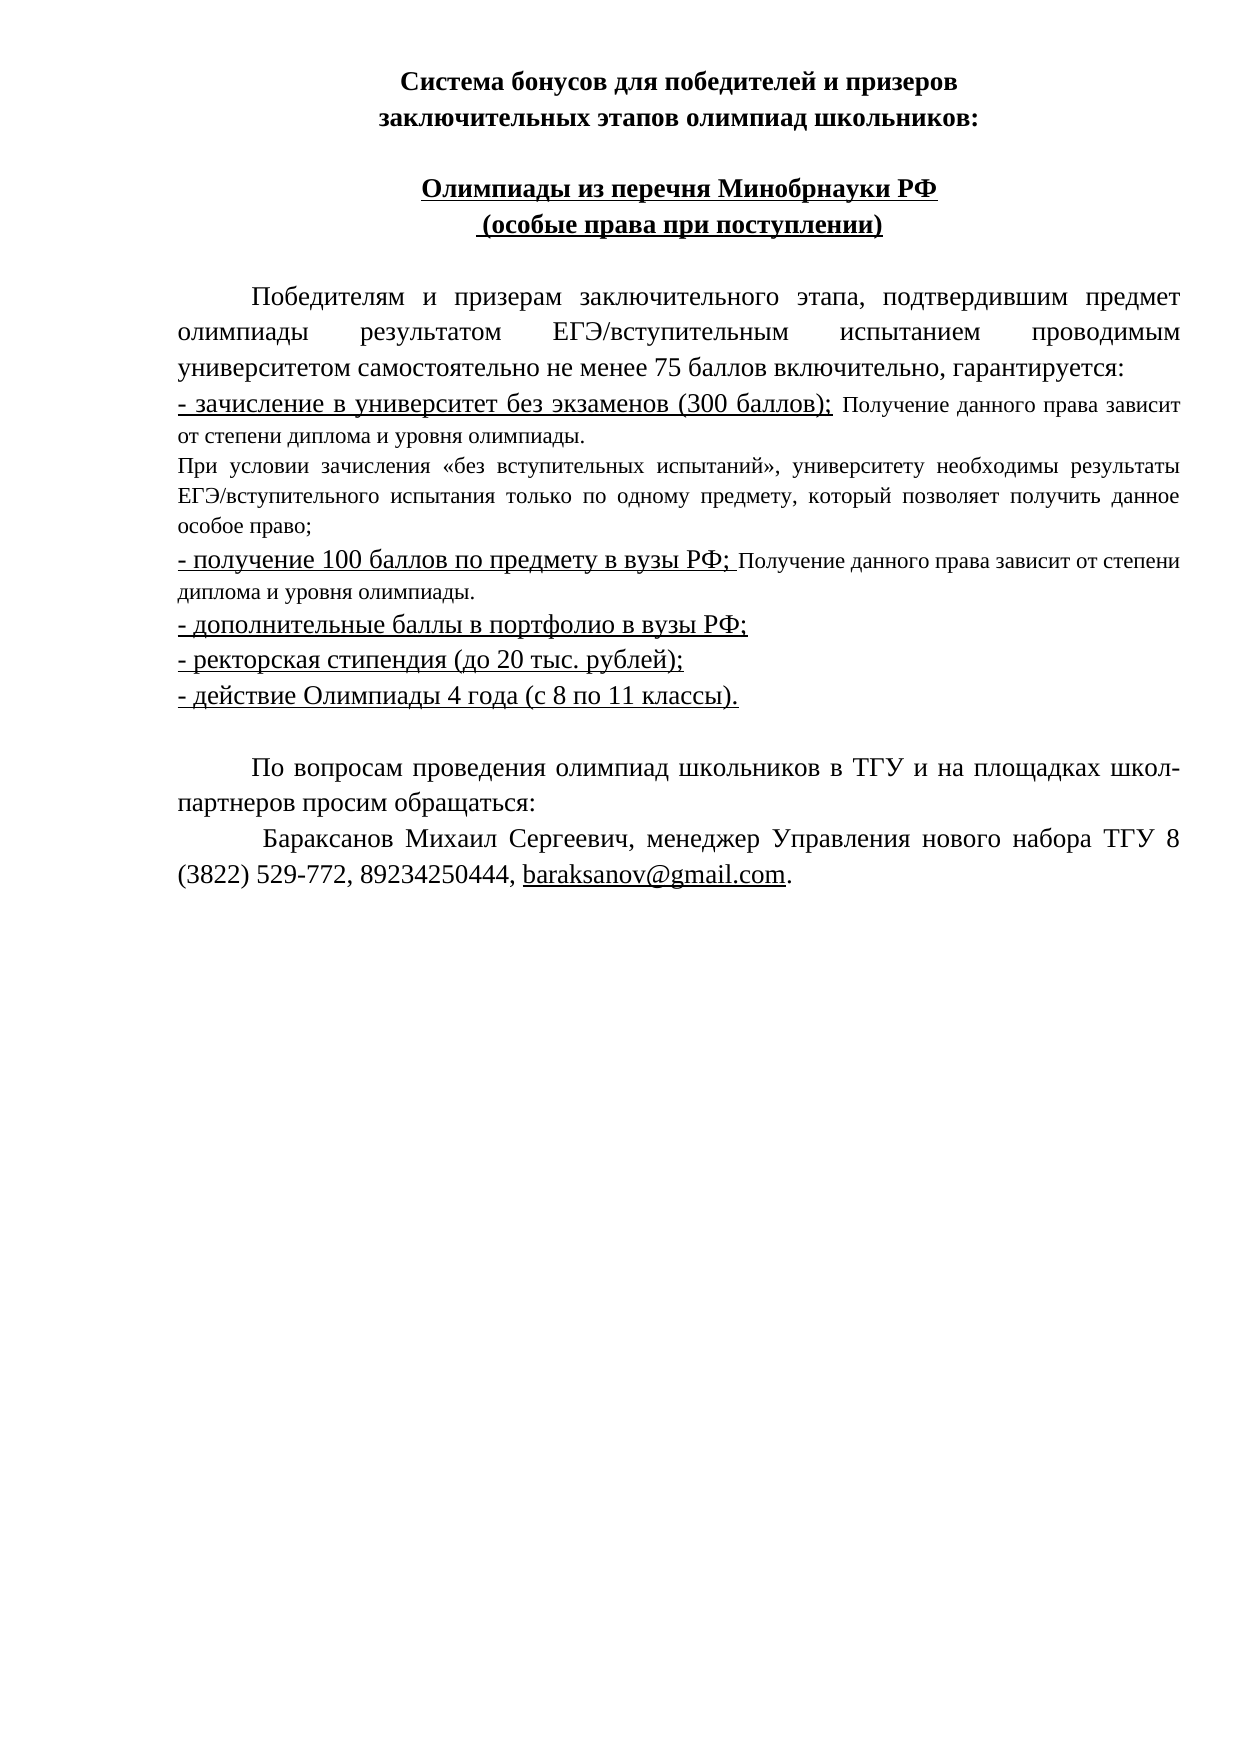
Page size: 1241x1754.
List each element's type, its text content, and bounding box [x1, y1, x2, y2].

text Бараксанов Михаил Сергеевич, менеджер Управления нового набора ТГУ 8 (3822) 529-772, 89234250444, baraksanov@gmail.com. [177, 822, 1181, 889]
text - получение 100 баллов по предмету в вузы РФ; Получение данного права зависит от степени диплома и уровня олимпиады. [177, 543, 1181, 604]
text (особые права при поступлении) [177, 208, 1181, 239]
text При условии зачисления «без вступительных испытаний», университету необходимы результаты ЕГЭ/вступительного испытания только по одному предмету, который позволяет получить данное особое право; [177, 452, 1181, 539]
text По вопросам проведения олимпиад школьников в ТГУ и на площадках школ-партнеров просим обращаться: [177, 751, 1181, 818]
text - дополнительные баллы в портфолио в вузы РФ; [177, 608, 1181, 639]
text Система бонусов для победителей и призеров [177, 65, 1181, 96]
text - ректорская стипендия (до 20 тыс. рублей); [177, 644, 1181, 675]
text - действие Олимпиады 4 года (с 8 по 11 классы). [177, 679, 1181, 711]
text заключительных этапов олимпиад школьников: [177, 101, 1181, 132]
text Олимпиады из перечня Минобрнауки РФ [177, 172, 1181, 204]
text - зачисление в университет без экзаменов (300 баллов); Получение данного права зависит от степени диплома и уровня олимпиады. [177, 387, 1181, 448]
text Победителям и призерам заключительного этапа, подтвердившим предмет олимпиады результатом ЕГЭ/вступительным испытанием проводимым университетом самостоятельно не менее 75 баллов включительно, гарантируется: [177, 280, 1181, 382]
